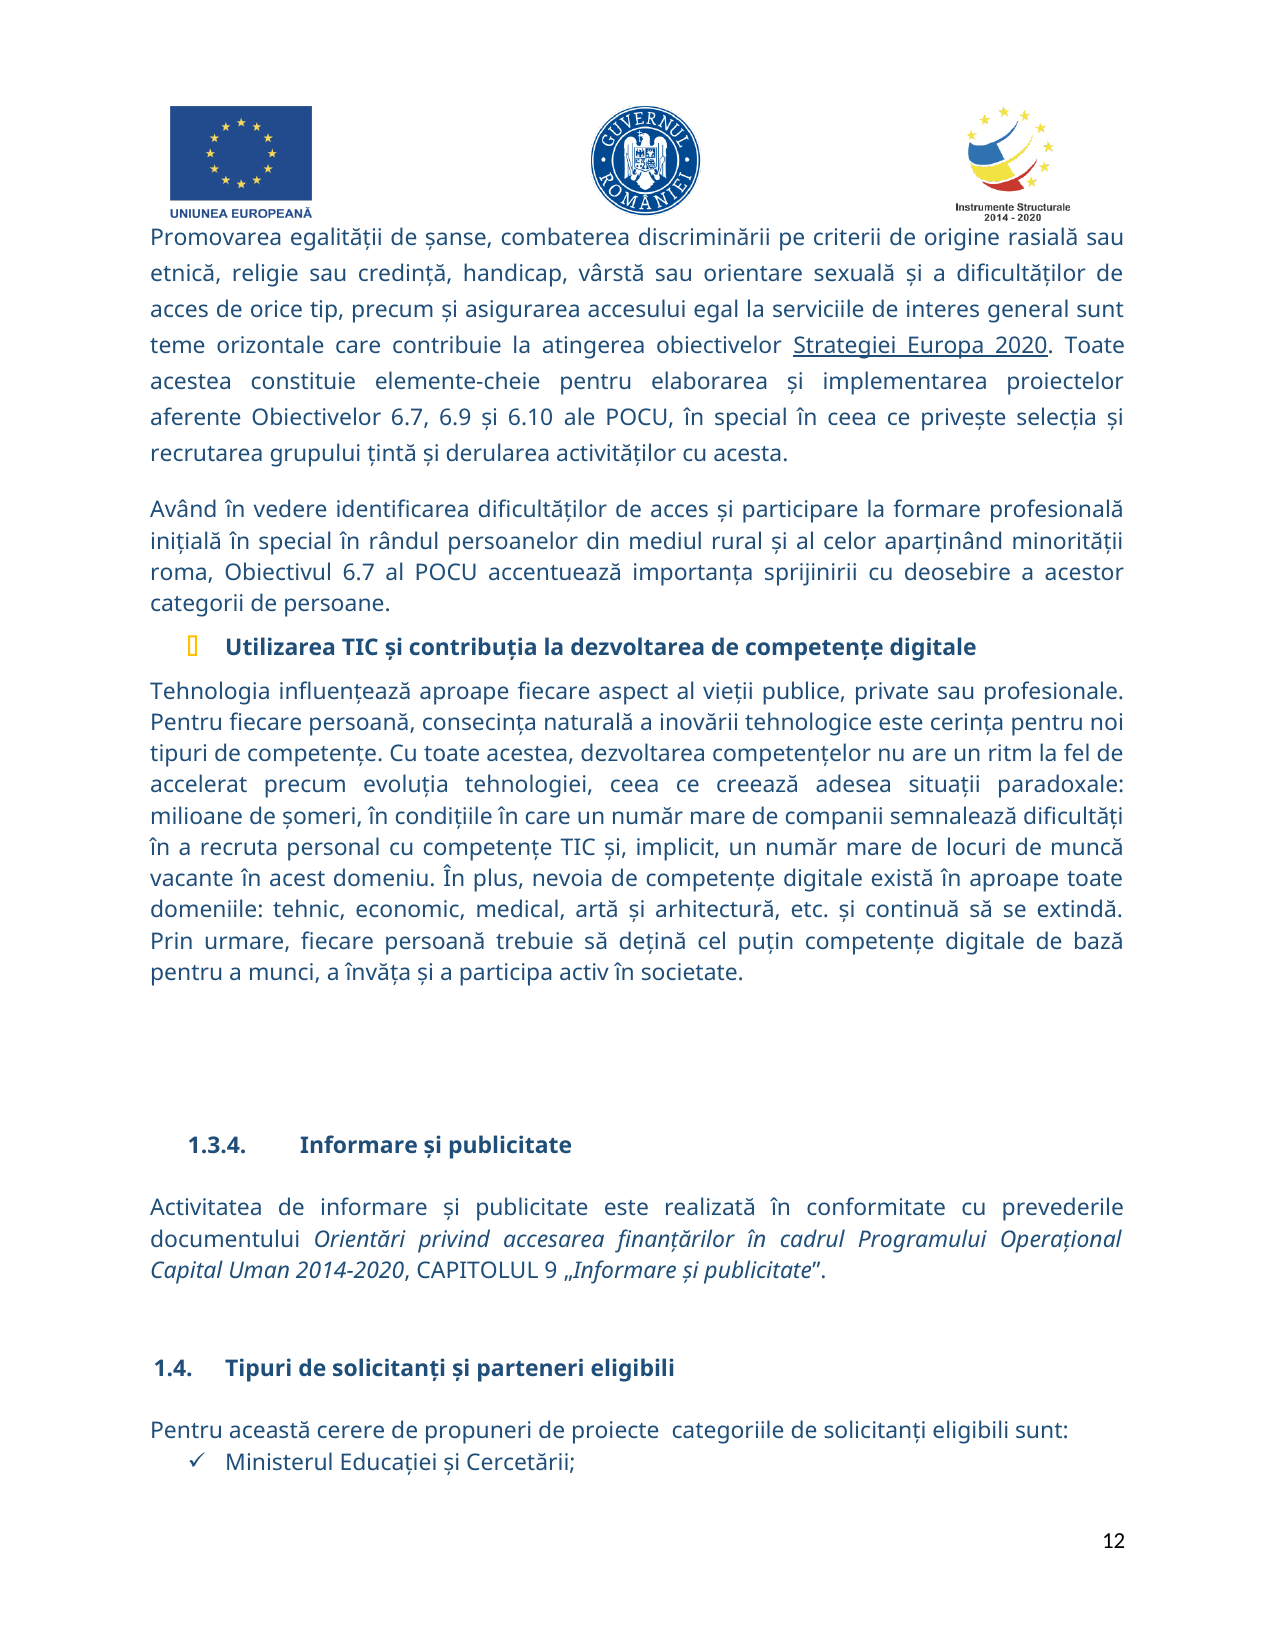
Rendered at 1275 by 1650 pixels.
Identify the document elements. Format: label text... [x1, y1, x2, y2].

text Având în vedere identificarea dificultăților de acces și participare la formare profesională inițială în special în rândul persoanelor din mediul rural și al celor aparținând minorității roma, Obiectivul 6.7 al POCU accentuează importanța sprijinirii cu deosebire a acestor categorii de persoane. [150, 493, 1125, 618]
text Pentru această cerere de propuneri de proiecte categoriile de solicitanți eligibili sunt: [150, 1414, 1125, 1446]
subtitle Tipuri de solicitanți și parteneri eligibili [153, 1352, 1125, 1383]
subtitle Informare și publicitate [187, 1129, 1125, 1160]
list Utilizarea TIC și contribuția la dezvoltarea de competențe digitale [187, 631, 1125, 662]
text Tehnologia influențează aproape fiecare aspect al vieții publice, private sau profesionale. Pentru fiecare persoană, consecința naturală a inovării tehnologice este cerința pentru noi tipuri de competențe. Cu toate acestea, dezvoltarea competențelor nu are un ritm la fel de accelerat precum evoluția tehnologiei, ceea ce creează adesea situații paradoxale: milioane de șomeri, în condițiile în care un număr mare de companii semnalează dificultăți în a recruta personal cu competențe TIC și, implicit, un număr mare de locuri de muncă vacante în acest domeniu. În plus, nevoia de competențe digitale există în aproape toate domeniile: tehnic, economic, medical, artă și arhitectură, etc. și continuă să se extindă. Prin urmare, fiecare persoană trebuie să dețină cel puțin competențe digitale de bază pentru a munci, a învăța și a participa activ în societate. [150, 675, 1125, 987]
text Activitatea de informare și publicitate este realizată în conformitate cu prevederile documentului Orientări privind accesarea finanțărilor în cadrul Programului Operațional Capital Uman 2014-2020, CAPITOLUL 9 „Informare și publicitate”. [150, 1191, 1125, 1285]
text Promovarea egalității de șanse, combaterea discriminării pe criterii de origine rasială sau etnică, religie sau credință, handicap, vârstă sau orientare sexuală și a dificultăților de acces de orice tip, precum și asigurarea accesului egal la serviciile de interes general sunt teme orizontale care contribuie la atingerea obiectivelor Strategiei Europa 2020. Toate acestea constituie elemente-cheie pentru elaborarea și implementarea proiectelor aferente Obiectivelor 6.7, 6.9 și 6.10 ale POCU, în special în ceea ce privește selecția și recrutarea grupului țintă și derularea activităților cu acesta. [150, 103, 1125, 468]
list Ministerul Educației și Cercetării; [187, 1446, 1125, 1477]
